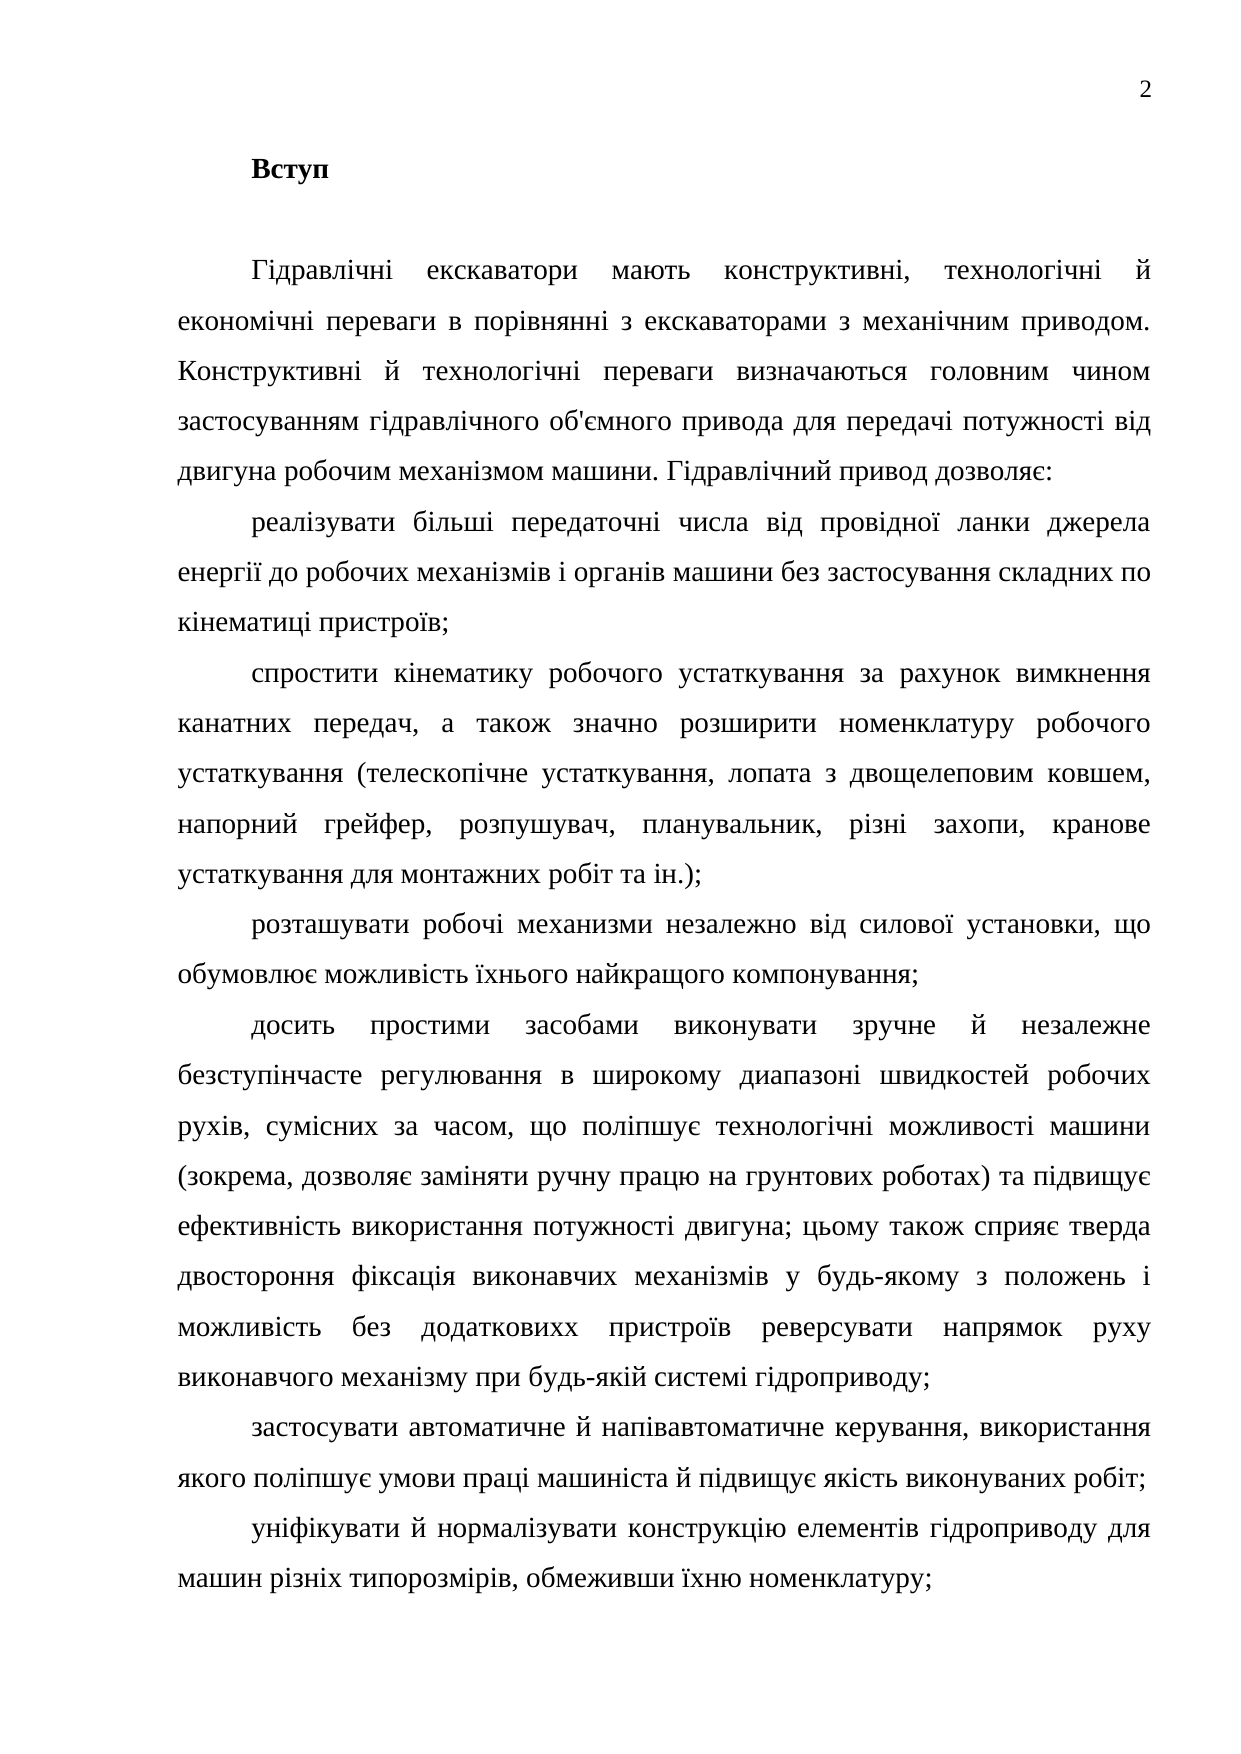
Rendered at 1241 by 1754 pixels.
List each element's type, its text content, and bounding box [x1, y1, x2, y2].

text застосувати автоматичне й напівавтоматичне керування, використання якого поліпшує умови праці машиніста й підвищує якість виконуваних робіт; [177, 1409, 1152, 1493]
text уніфікувати й нормалізувати конструкцію елементів гідроприводу для машин різніх типорозмірів, обмеживши їхню номенклатуру; [177, 1510, 1152, 1594]
text реалізувати більші передаточні числа від провідної ланки джерела енергії до робочих механізмів і органів машини без застосування складних по кінематиці пристроїв; [177, 504, 1152, 638]
text спростити кінематику робочого устаткування за рахунок вимкнення канатних передач, а також значно розширити номенклатуру робочого устаткування (телескопічне устаткування, лопата з двощелеповим ковшем, напорний грейфер, розпушувач, планувальник, різні захопи, кранове устаткування для монтажних робіт та ін.); [177, 655, 1152, 889]
text Гідравлічні екскаватори мають конструктивні, технологічні й економічні переваги в порівнянні з екскаваторами з механічним приводом. Конструктивні й технологічні переваги визначаються головним чином застосуванням гідравлічного об'ємного привода для передачі потужності від двигуна робочим механізмом машини. Гідравлічний привод дозволяє: [177, 252, 1152, 487]
text розташувати робочі механизми незалежно від силової установки, що обумовлює можливість їхнього найкращого компонування; [177, 906, 1152, 990]
text досить простими засобами виконувати зручне й незалежне безступінчасте регулювання в широкому диапазоні швидкостей робочих рухів, сумісних за часом, що поліпшує технологічні можливості машини (зокрема, дозволяє заміняти ручну працю на грунтових роботах) та підвищує ефективність використання потужності двигуна; цьому також сприяє тверда двостороння фіксація виконавчих механізмів у будь-якому з положень і можливість без додатковихх пристроїв реверсувати напрямок руху виконавчого механізму при будь-якій системі гідроприводу; [177, 1007, 1152, 1393]
text Вступ [177, 152, 1152, 185]
